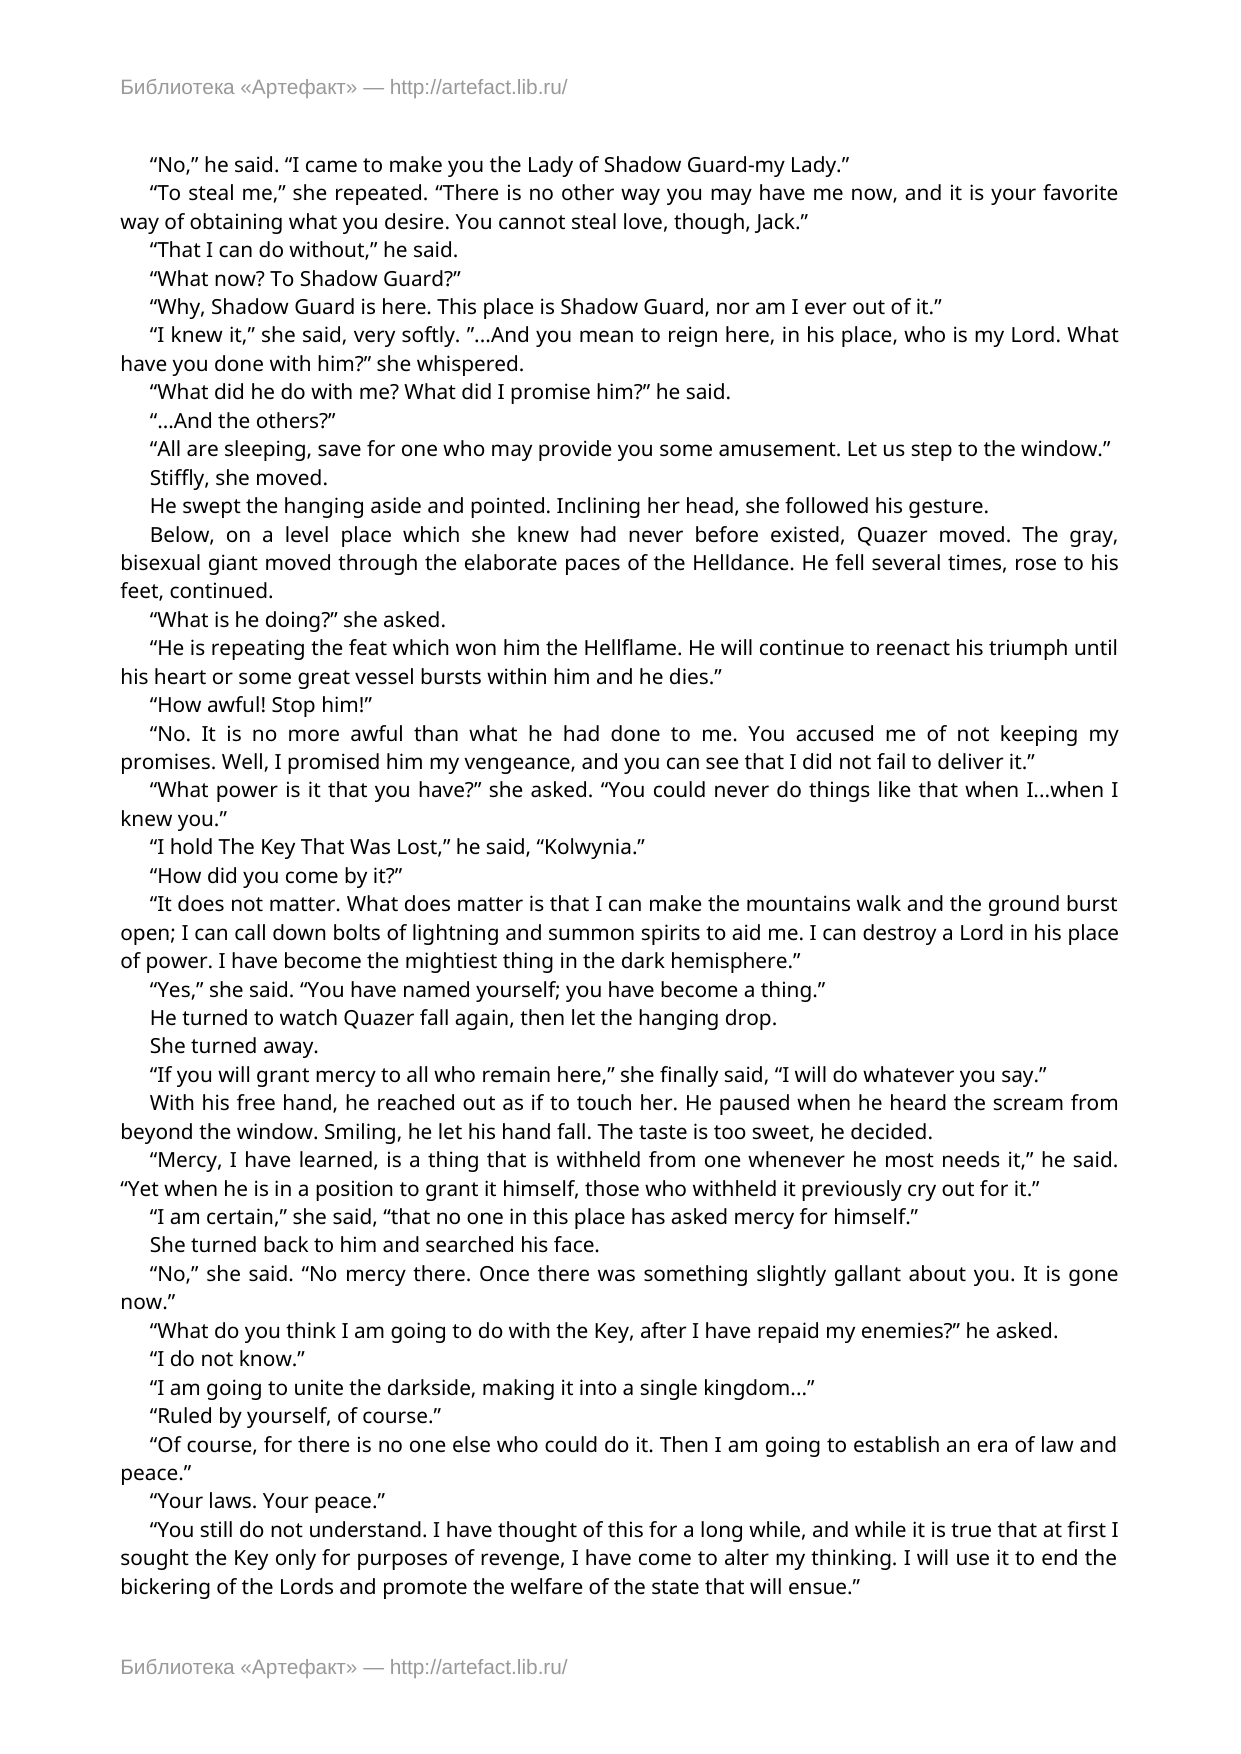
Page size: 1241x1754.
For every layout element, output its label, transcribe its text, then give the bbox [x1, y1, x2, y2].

text “What is he doing?” she asked. [120, 605, 1120, 633]
text “How did you come by it?” [120, 861, 1120, 889]
text “I do not know.” [120, 1344, 1120, 1373]
text “No. It is no more awful than what he had done to me. You accused me of not keeping my promises. Well, I promised him my vengeance, and you can see that I did not fail to deliver it.” [120, 719, 1120, 776]
text “I knew it,” she said, very softly. ”...And you mean to reign here, in his place, who is my Lord. What have you done with him?” she whispered. [120, 321, 1120, 377]
text “What do you think I am going to do with the Key, after I have repaid my enemies?” he asked. [120, 1316, 1120, 1344]
text She turned away. [120, 1032, 1120, 1060]
text “I am certain,” she said, “that no one in this place has asked mercy for himself.” [120, 1202, 1120, 1231]
text With his free hand, he reached out as if to touch her. He paused when he heard the scream from beyond the window. Smiling, he let his hand fall. The taste is too sweet, he decided. [120, 1088, 1120, 1145]
text He swept the hanging aside and pointed. Inclining her head, she followed his gesture. [120, 491, 1120, 520]
text “Why, Shadow Guard is here. This place is Shadow Guard, nor am I ever out of it.” [120, 292, 1120, 321]
text Below, on a level place which she knew had never before existed, Quazer moved. The gray, bisexual giant moved through the elaborate paces of the Helldance. He fell several times, rose to his feet, continued. [120, 520, 1120, 605]
text “I am going to unite the darkside, making it into a single kingdom...” [120, 1373, 1120, 1401]
text “I hold The Key That Was Lost,” he said, “Kolwynia.” [120, 832, 1120, 861]
text “You still do not understand. I have thought of this for a long while, and while it is true that at first I sought the Key only for purposes of revenge, I have come to alter my thinking. I will use it to end the bickering of the Lords and promote the welfare of the state that will ensue.” [120, 1515, 1120, 1600]
text “What did he do with me? What did I promise him?” he said. [120, 377, 1120, 406]
text “What now? To Shadow Guard?” [120, 264, 1120, 292]
text “Mercy, I have learned, is a thing that is withheld from one whenever he most needs it,” he said. “Yet when he is in a position to grant it himself, those who withheld it previously cry out for it.” [120, 1145, 1120, 1202]
text “Your laws. Your peace.” [120, 1487, 1120, 1515]
text “No,” she said. “No mercy there. Once there was something slightly gallant about you. It is gone now.” [120, 1259, 1120, 1316]
text “He is repeating the feat which won him the Hellflame. He will continue to reenact his triumph until his heart or some great vessel bursts within him and he dies.” [120, 633, 1120, 690]
text “No,” he said. “I came to make you the Lady of Shadow Guard-my Lady.” [120, 150, 1120, 178]
text “If you will grant mercy to all who remain here,” she finally said, “I will do whatever you say.” [120, 1060, 1120, 1088]
text “What power is it that you have?” she asked. “You could never do things like that when I...when I knew you.” [120, 776, 1120, 832]
text He turned to watch Quazer fall again, then let the hanging drop. [120, 1003, 1120, 1032]
text “Ruled by yourself, of course.” [120, 1401, 1120, 1430]
text “To steal me,” she repeated. “There is no other way you may have me now, and it is your favorite way of obtaining what you desire. You cannot steal love, though, Jack.” [120, 178, 1120, 235]
text “That I can do without,” he said. [120, 235, 1120, 264]
text “All are sleeping, save for one who may provide you some amusement. Let us step to the window.” [120, 434, 1120, 463]
text “Of course, for there is no one else who could do it. Then I am going to establish an era of law and peace.” [120, 1430, 1120, 1487]
text “Yes,” she said. “You have named yourself; you have become a thing.” [120, 975, 1120, 1003]
text Stiffly, she moved. [120, 463, 1120, 491]
text She turned back to him and searched his face. [120, 1231, 1120, 1259]
text “...And the others?” [120, 406, 1120, 434]
text “It does not matter. What does matter is that I can make the mountains walk and the ground burst open; I can call down bolts of lightning and summon spirits to aid me. I can destroy a Lord in his place of power. I have become the mightiest thing in the dark hemisphere.” [120, 889, 1120, 975]
text “How awful! Stop him!” [120, 690, 1120, 719]
